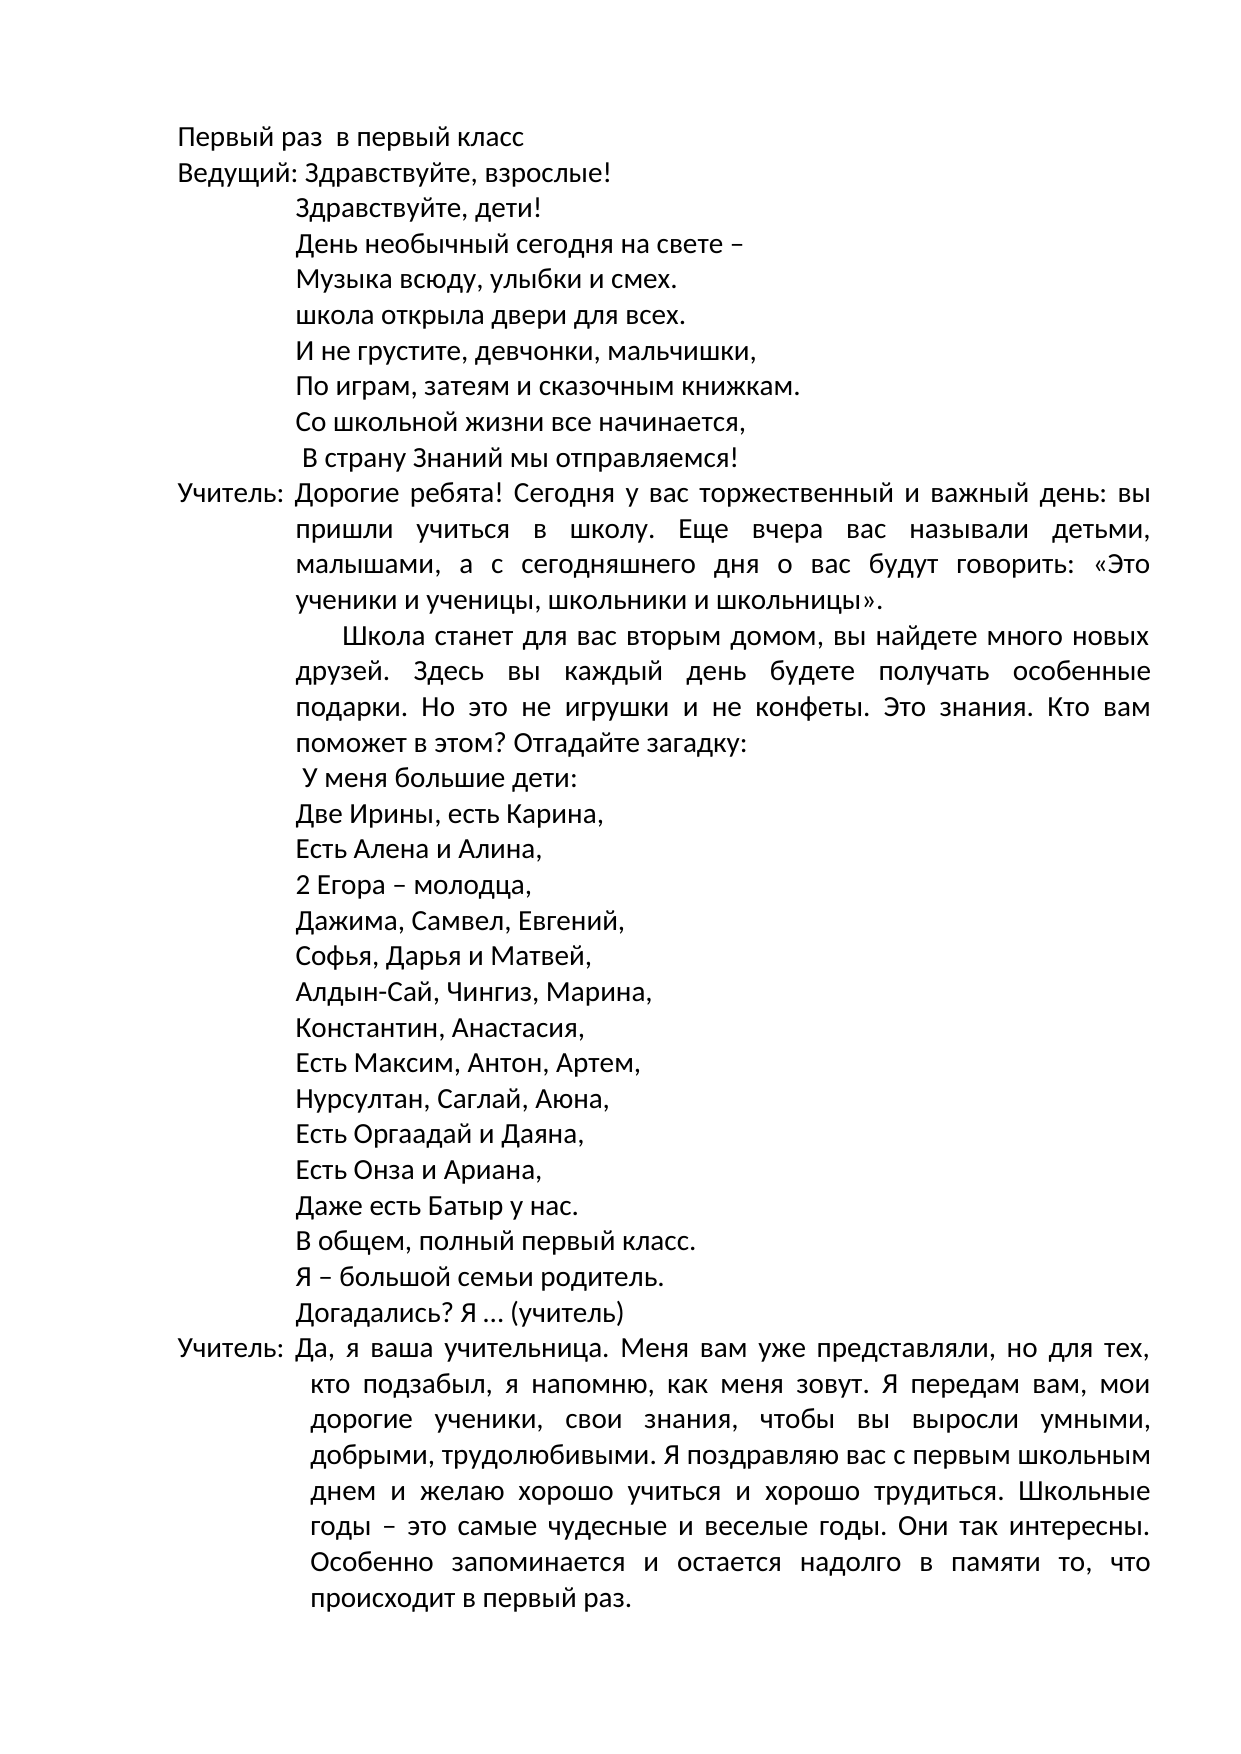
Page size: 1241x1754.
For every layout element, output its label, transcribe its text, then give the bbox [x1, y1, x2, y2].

text День необычный сегодня на свете – [177, 225, 1152, 261]
text Алдын-Сай, Чингиз, Марина, [295, 973, 1152, 1009]
text Есть Алена и Алина, [295, 831, 1152, 866]
text Есть Онза и Ариана, [295, 1151, 1152, 1187]
text Догадались? Я … (учитель) [295, 1294, 1152, 1329]
text В страну Знаний мы отправляемся! [177, 439, 1152, 474]
text В общем, полный первый класс. [295, 1222, 1152, 1258]
text школа открыла двери для всех. [177, 296, 1152, 332]
text Ведущий: Здравствуйте, взрослые! [177, 154, 1152, 189]
text Две Ирины, есть Карина, [295, 795, 1152, 831]
text Здравствуйте, дети! [177, 189, 1152, 225]
text Дажима, Самвел, Евгений, [295, 902, 1152, 937]
text У меня большие дети: [177, 759, 1152, 795]
text Учитель: Дорогие ребята! Сегодня у вас торжественный и важный день: вы пришли учиться в школу. Еще вчера вас называли детьми, малышами, а с сегодняшнего дня о вас будут говорить: «Это ученики и ученицы, школьники и школьницы». [177, 474, 1152, 617]
text Учитель: Да, я ваша учительница. Меня вам уже представляли, но для тех, кто подзабыл, я напомню, как меня зовут. Я передам вам, мои дорогие ученики, свои знания, чтобы вы выросли умными, добрыми, трудолюбивыми. Я поздравляю вас с первым школьным днем и желаю хорошо учиться и хорошо трудиться. Школьные годы – это самые чудесные и веселые годы. Они так интересны. Особенно запоминается и остается надолго в памяти то, что происходит в первый раз. [177, 1329, 1152, 1614]
text По играм, затеям и сказочным книжкам. [177, 367, 1152, 403]
text Со школьной жизни все начинается, [177, 403, 1152, 439]
text Есть Максим, Антон, Артем, [295, 1044, 1152, 1080]
text Есть Оргаадай и Даяна, [295, 1116, 1152, 1151]
text Я – большой семьи родитель. [295, 1258, 1152, 1294]
text Константин, Анастасия, [295, 1009, 1152, 1044]
text Первый раз в первый класс [177, 118, 1152, 154]
text Даже есть Батыр у нас. [295, 1187, 1152, 1222]
text Музыка всюду, улыбки и смех. [177, 261, 1152, 296]
text Софья, Дарья и Матвей, [295, 937, 1152, 973]
text Нурсултан, Саглай, Аюна, [295, 1080, 1152, 1116]
text 2 Егора – молодца, [295, 866, 1152, 902]
text Школа станет для вас вторым домом, вы найдете много новых друзей. Здесь вы каждый день будете получать особенные подарки. Но это не игрушки и не конфеты. Это знания. Кто вам поможет в этом? Отгадайте загадку: [177, 617, 1152, 759]
text И не грустите, девчонки, мальчишки, [177, 332, 1152, 367]
